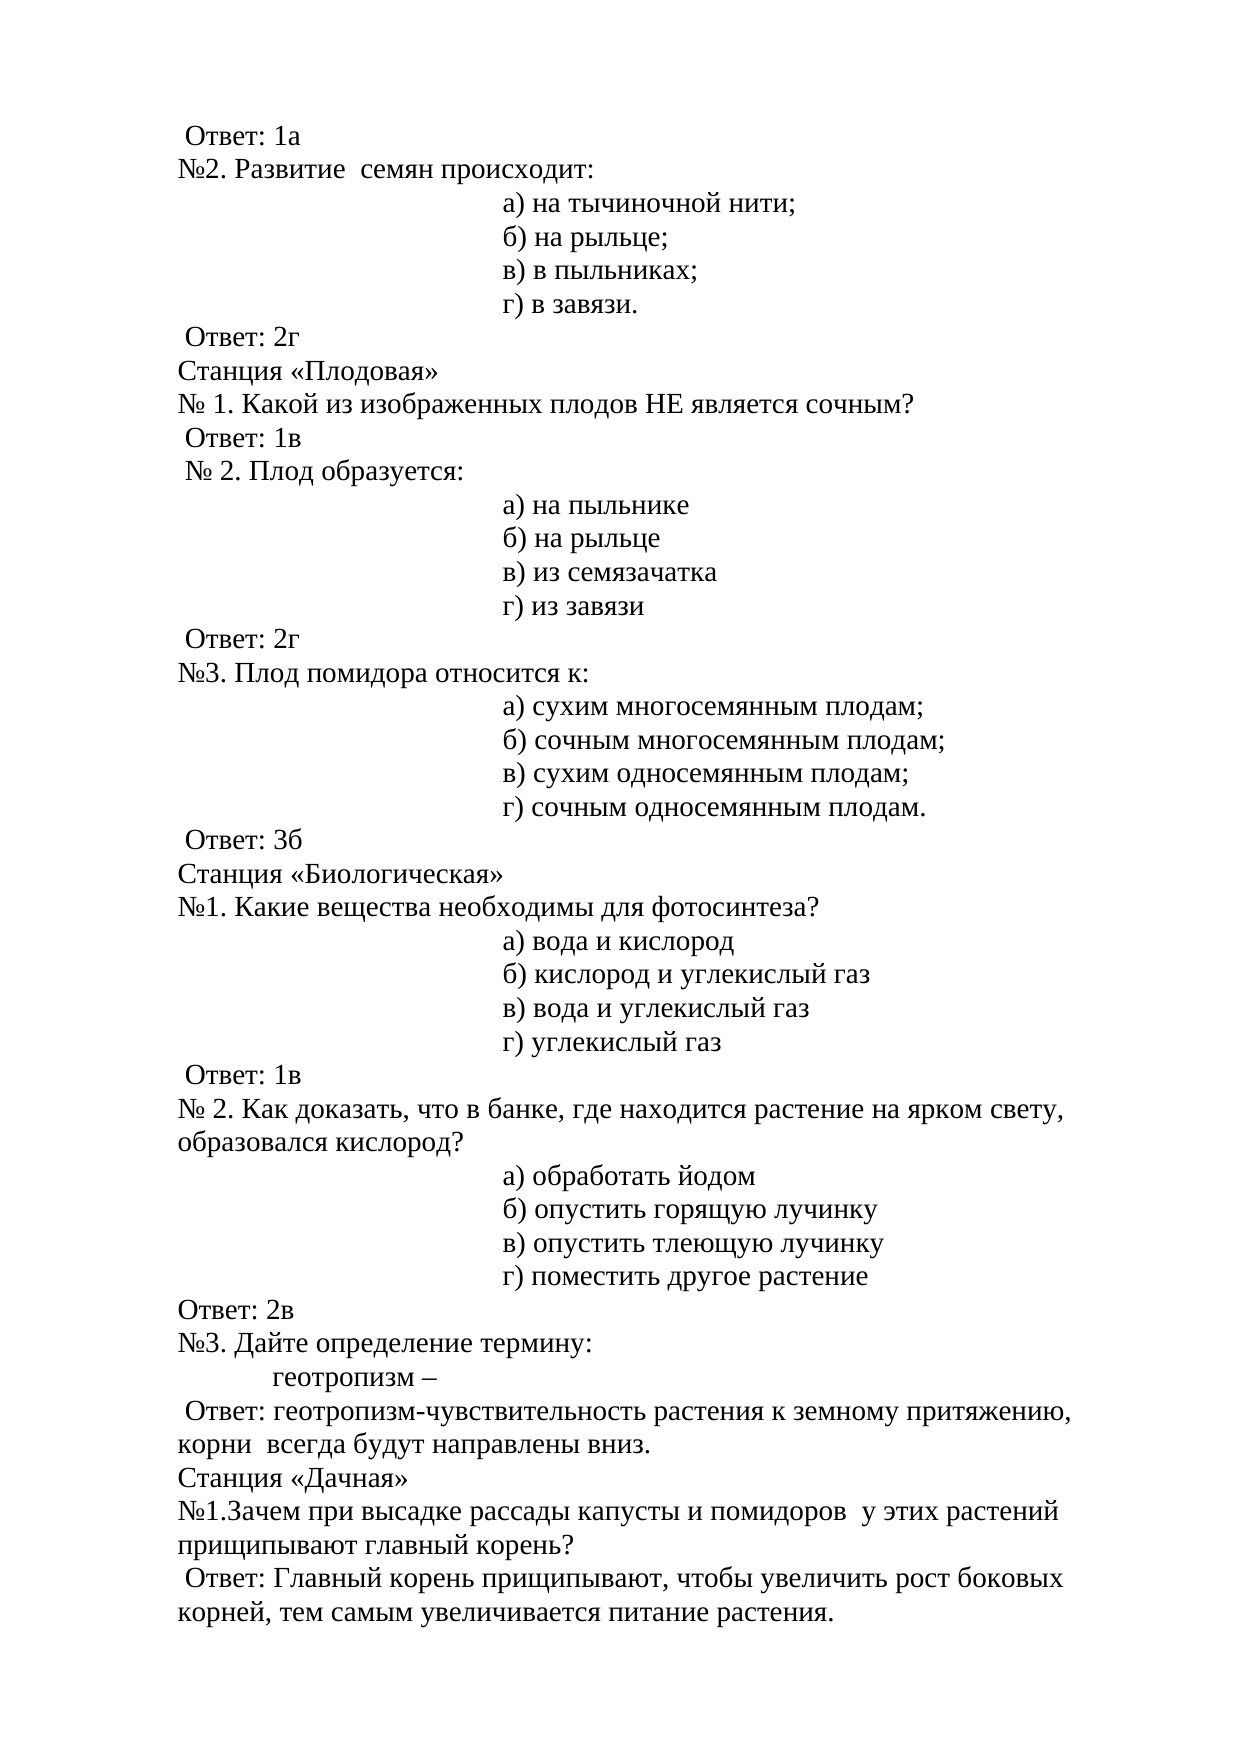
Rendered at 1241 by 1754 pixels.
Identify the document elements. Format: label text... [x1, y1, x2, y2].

text г) углекислый газ [177, 1024, 1152, 1057]
text г) сочным односемянным плодам. [177, 789, 1152, 822]
text №1.Зачем при высадке рассады капусты и помидоров у этих растений прищипывают главный корень? [177, 1493, 1152, 1560]
text а) на тычиночной нити; [177, 185, 1152, 219]
text №3. Дайте определение термину: [177, 1326, 1152, 1359]
text б) кислород и углекислый газ [177, 957, 1152, 990]
text №3. Плод помидора относится к: [177, 655, 1152, 688]
text № 2. Плод образуется: [177, 453, 1152, 487]
text Ответ: 1в [177, 420, 1152, 453]
text в) в пыльниках; [177, 252, 1152, 286]
text б) на рыльце; [177, 219, 1152, 252]
text г) из завязи [177, 588, 1152, 621]
text Ответ: 3б [177, 822, 1152, 856]
text Ответ: геотропизм-чувствительность растения к земному притяжению, корни всегда будут направлены вниз. [177, 1393, 1152, 1460]
text Станция «Биологическая» [177, 856, 1152, 889]
text в) вода и углекислый газ [177, 990, 1152, 1024]
text №1. Какие вещества необходимы для фотосинтеза? [177, 889, 1152, 923]
text г) в завязи. [177, 286, 1152, 319]
text а) вода и кислород [177, 923, 1152, 957]
text Ответ: 1а [177, 118, 1152, 152]
text Ответ: Главный корень прищипывают, чтобы увеличить рост боковых корней, тем самым увеличивается питание растения. [177, 1560, 1152, 1627]
text Станция «Дачная» [177, 1460, 1152, 1493]
text №2. Развитие семян происходит: [177, 152, 1152, 185]
text а) сухим многосемянным плодам; [177, 688, 1152, 722]
text геотропизм – [177, 1359, 1152, 1393]
text № 1. Какой из изображенных плодов НЕ является сочным? [177, 386, 1152, 420]
text а) на пыльнике [177, 487, 1152, 521]
text б) сочным многосемянным плодам; [177, 722, 1152, 755]
text в) сухим односемянным плодам; [177, 755, 1152, 789]
text Ответ: 2г [177, 621, 1152, 655]
text а) обработать йодом [177, 1158, 1152, 1191]
text № 2. Как доказать, что в банке, где находится растение на ярком свету, образовался кислород? [177, 1091, 1152, 1158]
text Ответ: 1в [177, 1057, 1152, 1091]
text Ответ: 2в [177, 1292, 1152, 1326]
text в) из семязачатка [177, 554, 1152, 588]
text г) поместить другое растение [177, 1258, 1152, 1292]
text б) на рыльце [177, 521, 1152, 554]
text Станция «Плодовая» [177, 353, 1152, 386]
text Ответ: 2г [177, 319, 1152, 353]
text в) опустить тлеющую лучинку [177, 1225, 1152, 1258]
text б) опустить горящую лучинку [177, 1191, 1152, 1225]
